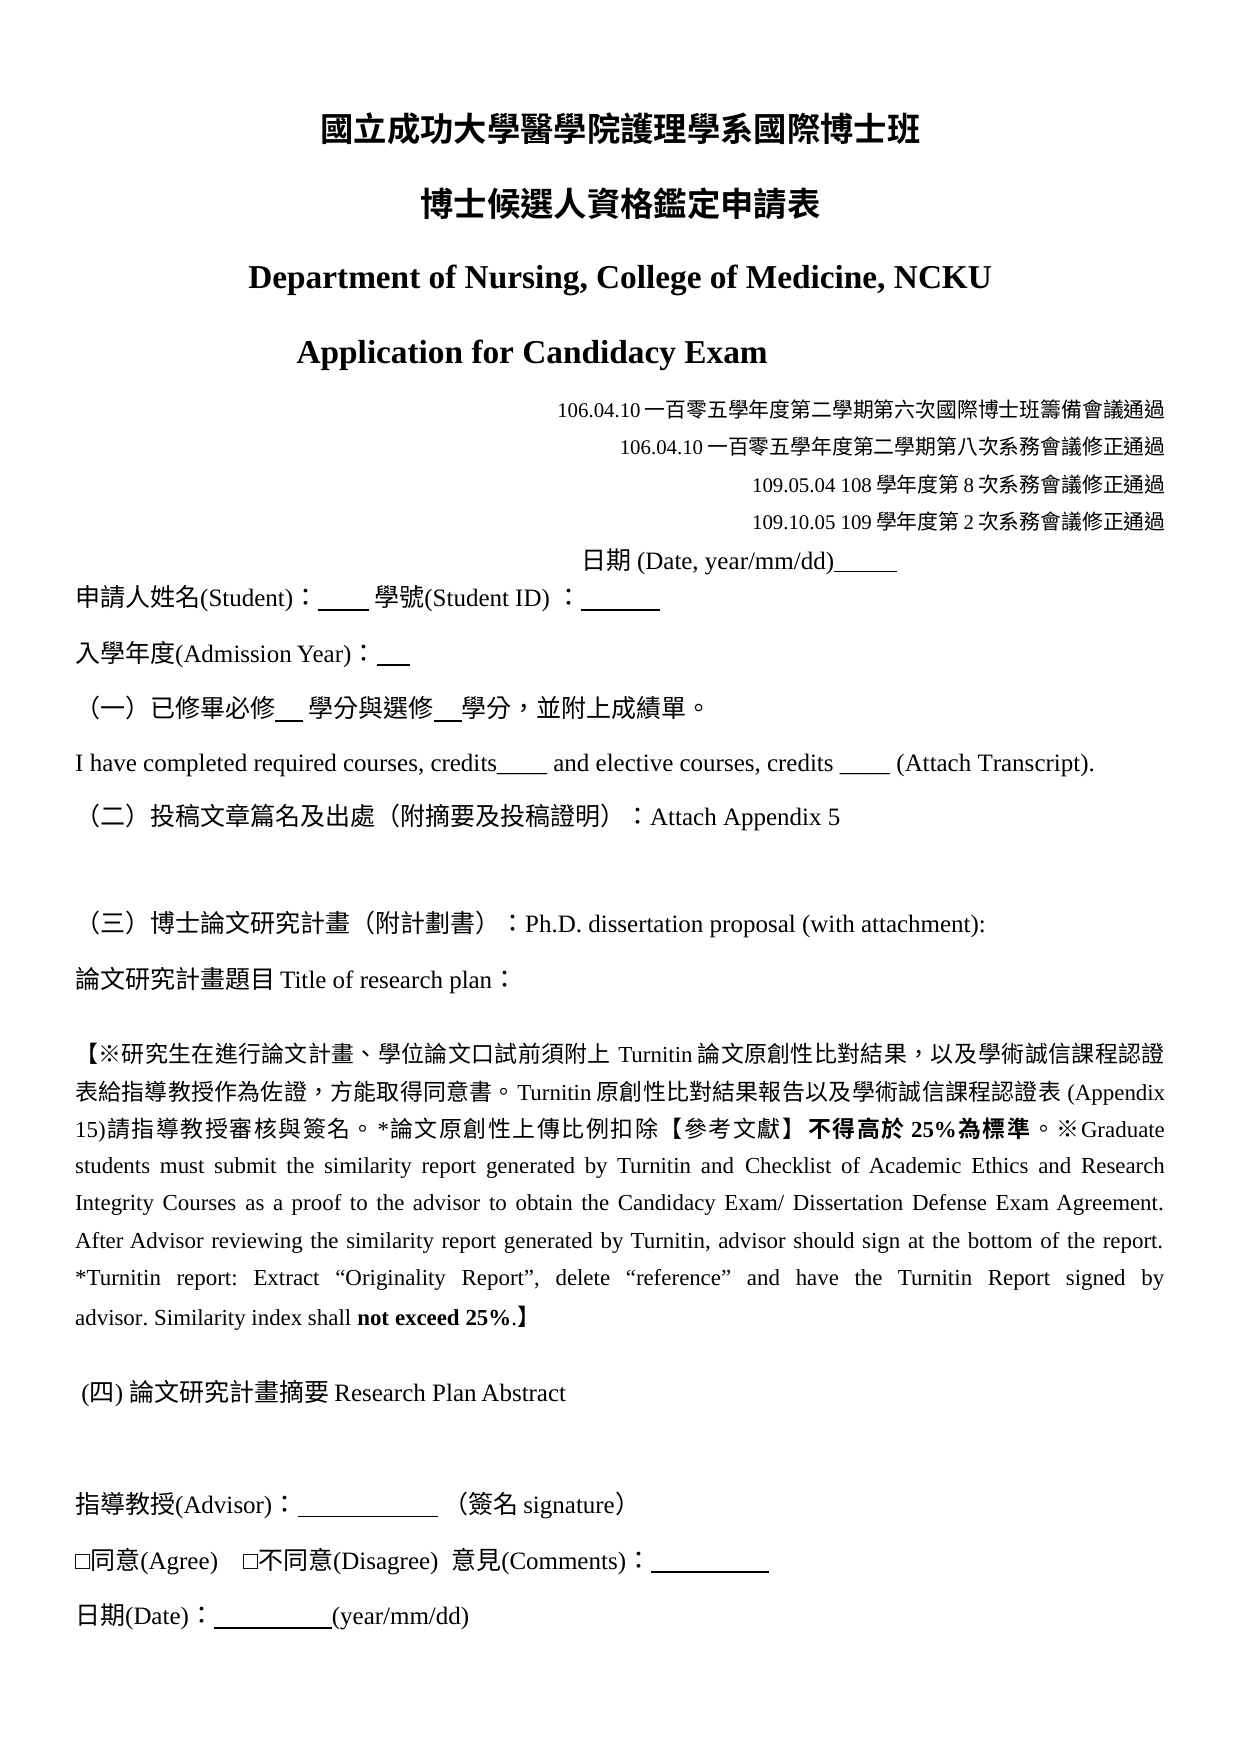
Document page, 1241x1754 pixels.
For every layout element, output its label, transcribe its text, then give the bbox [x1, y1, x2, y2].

text （二）投稿文章篇名及出處（附摘要及投稿證明）：Attach Appendix 5 [75, 796, 1165, 833]
text 106.04.10一百零五學年度第二學期第六次國際博士班籌備會議通過 [75, 389, 1165, 427]
text 申請人姓名(Student)： 學號(Student ID) ： [75, 577, 1165, 614]
text 106.04.10一百零五學年度第二學期第八次系務會議修正通過 [75, 427, 1165, 464]
text 國立成功大學醫學院護理學系國際博士班 [75, 89, 1165, 164]
text 日期 (Date, year/mm/dd) [75, 539, 1165, 577]
text Department of Nursing, College of Medicine, NCKU [75, 239, 1165, 314]
text （一）已修畢必修 學分與選修 學分，並附上成績單。 [75, 688, 1165, 726]
text 【※研究生在進行論文計畫、學位論文口試前須附上Turnitin論文原創性比對結果，以及學術誠信課程認證表給指導教授作為佐證，方能取得同意書。Turnitin原創性比對結果報告以及學術誠信課程認證表 (Appendix 15)請指導教授審核與簽名。*論文原創性上傳比例扣除【參考文獻】不得高於25%為標準。※Graduate students must submit the similarity report generated by Turnitin and Checklist of Academic Ethics and Research Integrity Courses as a proof to the advisor to obtain the Candidacy Exam/ Dissertation Defense Exam Agreement. After Advisor reviewing the similarity report generated by Turnitin, advisor should sign at the bottom of the report. *Turnitin report: Extract “Originality Report”, delete “reference” and have the Turnitin Report signed by advisor. Similarity index shall not exceed 25%.】 [75, 1034, 1165, 1334]
text 入學年度(Admission Year)： [75, 633, 1165, 670]
text I have completed required courses, credits____ and elective courses, credits ____ (Attach Transcript). [75, 744, 1165, 781]
text □同意(Agree) □不同意(Disagree) 意見(Comments)： [75, 1539, 1165, 1577]
text 109.05.04 108學年度第8次系務會議修正通過 [75, 464, 1165, 502]
text 日期(Date)： (year/mm/dd) [75, 1595, 1165, 1633]
text 109.10.05 109學年度第2次系務會議修正通過 [75, 502, 1165, 539]
text 論文研究計畫題目Title of research plan： [75, 959, 1165, 996]
text （三）博士論文研究計畫（附計劃書）：Ph.D. dissertation proposal (with attachment): [75, 903, 1165, 941]
text (四) 論文研究計畫摘要Research Plan Abstract [75, 1371, 1165, 1409]
text Application for Candidacy Exam [296, 314, 1165, 389]
text 博士候選人資格鑑定申請表 [75, 164, 1165, 239]
text 指導教授(Advisor)： （簽名signature） [75, 1484, 1165, 1521]
